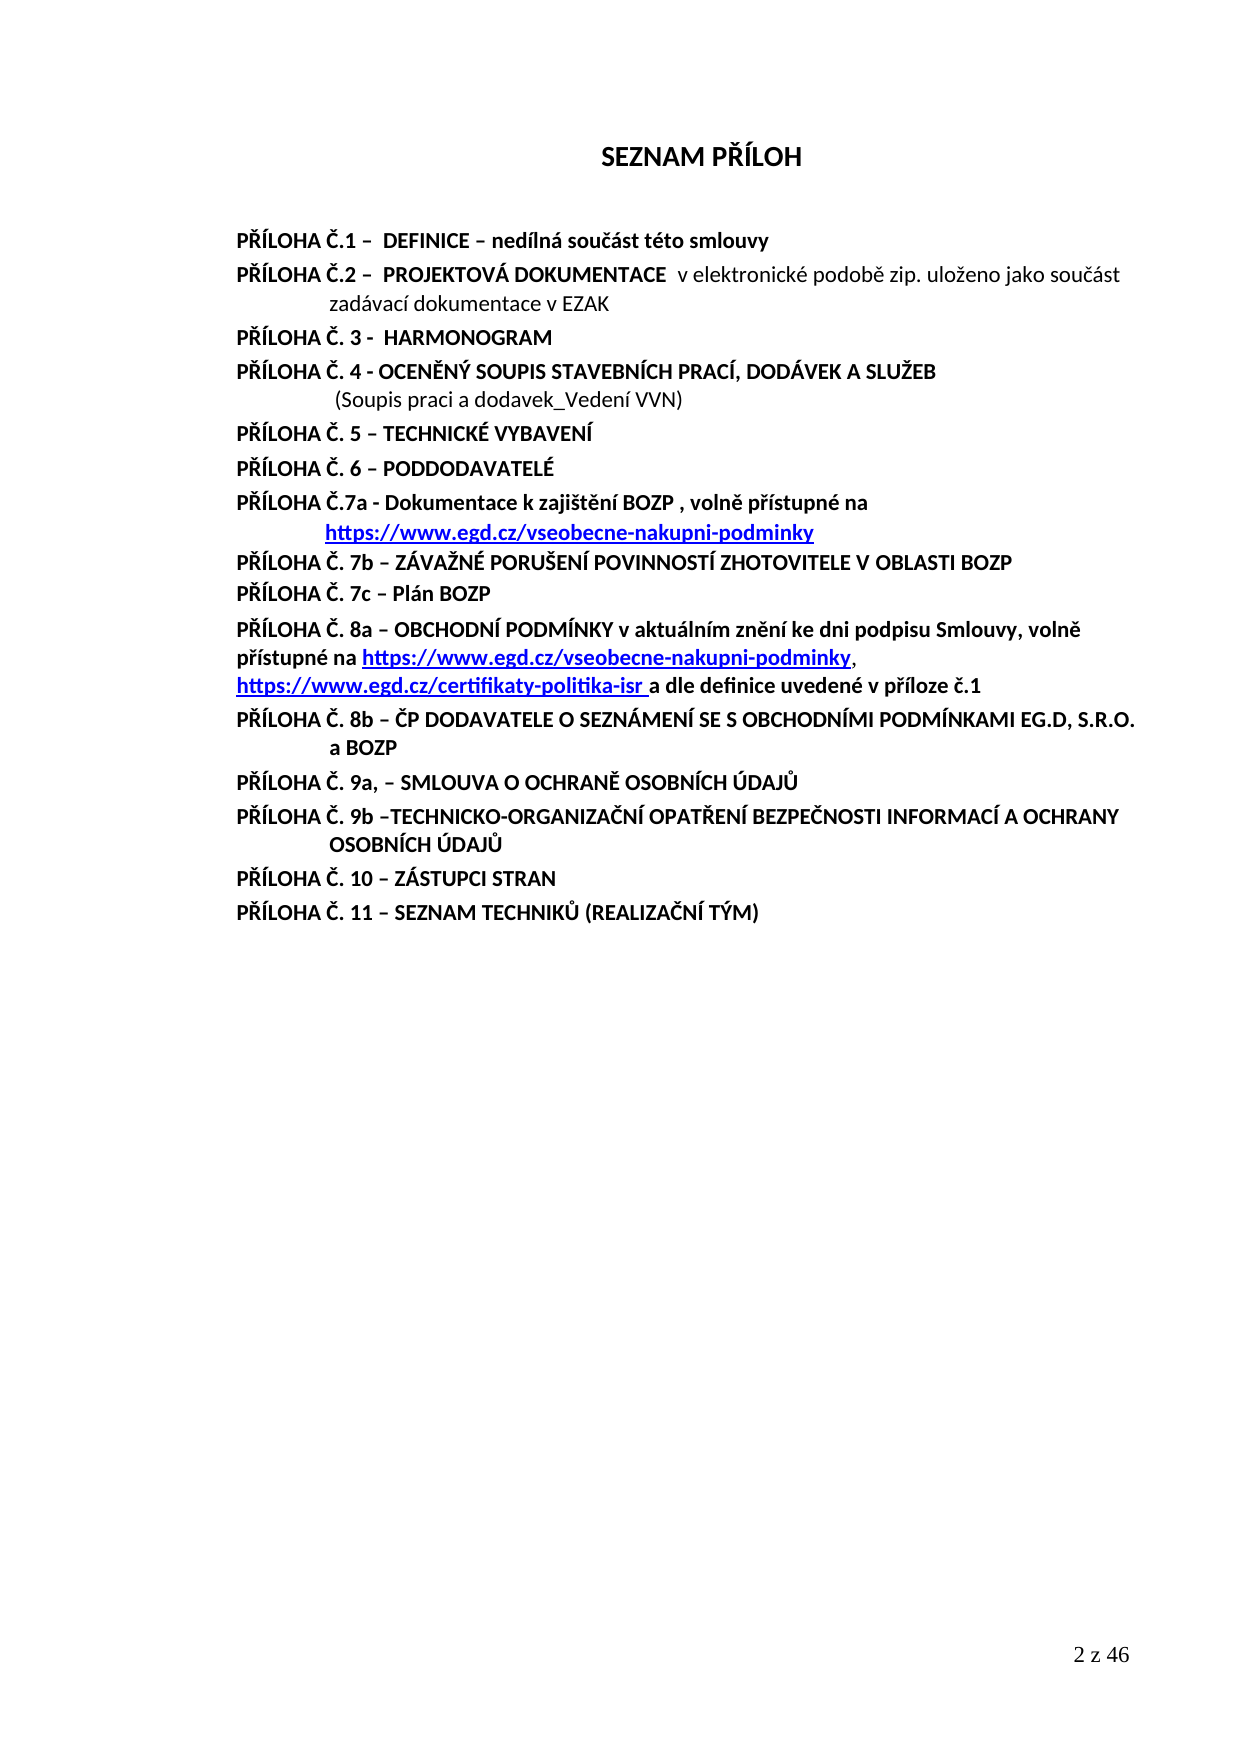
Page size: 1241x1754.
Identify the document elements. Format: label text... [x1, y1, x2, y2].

text PŘÍLOHA Č. 6 – PODDODAVATELÉ [236, 454, 1167, 482]
text PŘÍLOHA Č. 8b – ČP DODAVATELE O SEZNÁMENÍ SE S OBCHODNÍMI PODMÍNKAMI EG.D, S.R.O. a BOZP [236, 705, 1167, 761]
text PŘÍLOHA Č. 9b –Technicko-organizační opatření bezpečnosti informací a ochrany osobních údajů [236, 802, 1167, 858]
text PŘÍLOHA Č. 5 – TECHNICKÉ VYBAVENÍ [236, 419, 1167, 447]
text PŘÍLOHA Č. 3 - HARMONOGRAM [236, 323, 1167, 351]
text PŘÍLOHA Č. 9a, – Smlouva o ochraně osobních údajů [236, 768, 1167, 796]
text PŘÍLOHA Č. 10 – ZÁSTUPCI STRAN [236, 864, 1167, 892]
text PŘÍLOHA Č. 8a – OBCHODNÍ PODMÍNKY v aktuálním znění ke dni podpisu Smlouvy, volně přístupné na https://www.egd.cz/vseobecne-nakupni-podminky, https://www.egd.cz/certifikaty-politika-isr a dle definice uvedené v příloze č.1 [236, 615, 1167, 699]
text PŘÍLOHA Č. 7b – ZÁVAŽNÉ PORUŠENÍ POVINNOSTÍ ZHOTOVITELE V OBLASTI BOZP [236, 548, 1167, 576]
text SEZNAM PŘÍLOH [236, 138, 1167, 173]
text PŘÍLOHA Č.1 – DEFINICE – nedílná součást této smlouvy [236, 226, 1167, 254]
text PŘÍLOHA Č.2 – PROJEKTOVÁ DOKUMENTACE v elektronické podobě zip. uloženo jako součást zadávací dokumentace v EZAK [236, 261, 1167, 317]
text PŘÍLOHA Č.7a - Dokumentace k zajištění BOZP , volně přístupné na https://www.egd.cz/vseobecne-nakupni-podminky [236, 488, 1167, 546]
text PŘÍLOHA Č. 7c – Plán BOZP [236, 579, 1167, 607]
text PŘÍLOHA Č. 4 - OCENĚNÝ SOUPIS STAVEBNÍCH PRACÍ, DODÁVEK A SLUŽEB (Soupis praci a dodavek_Vedení VVN) [236, 357, 1167, 413]
text PŘÍLOHA Č. 11 – SEZNAM TECHNIKŮ (REALIZAČNÍ TÝM) [236, 898, 1167, 927]
